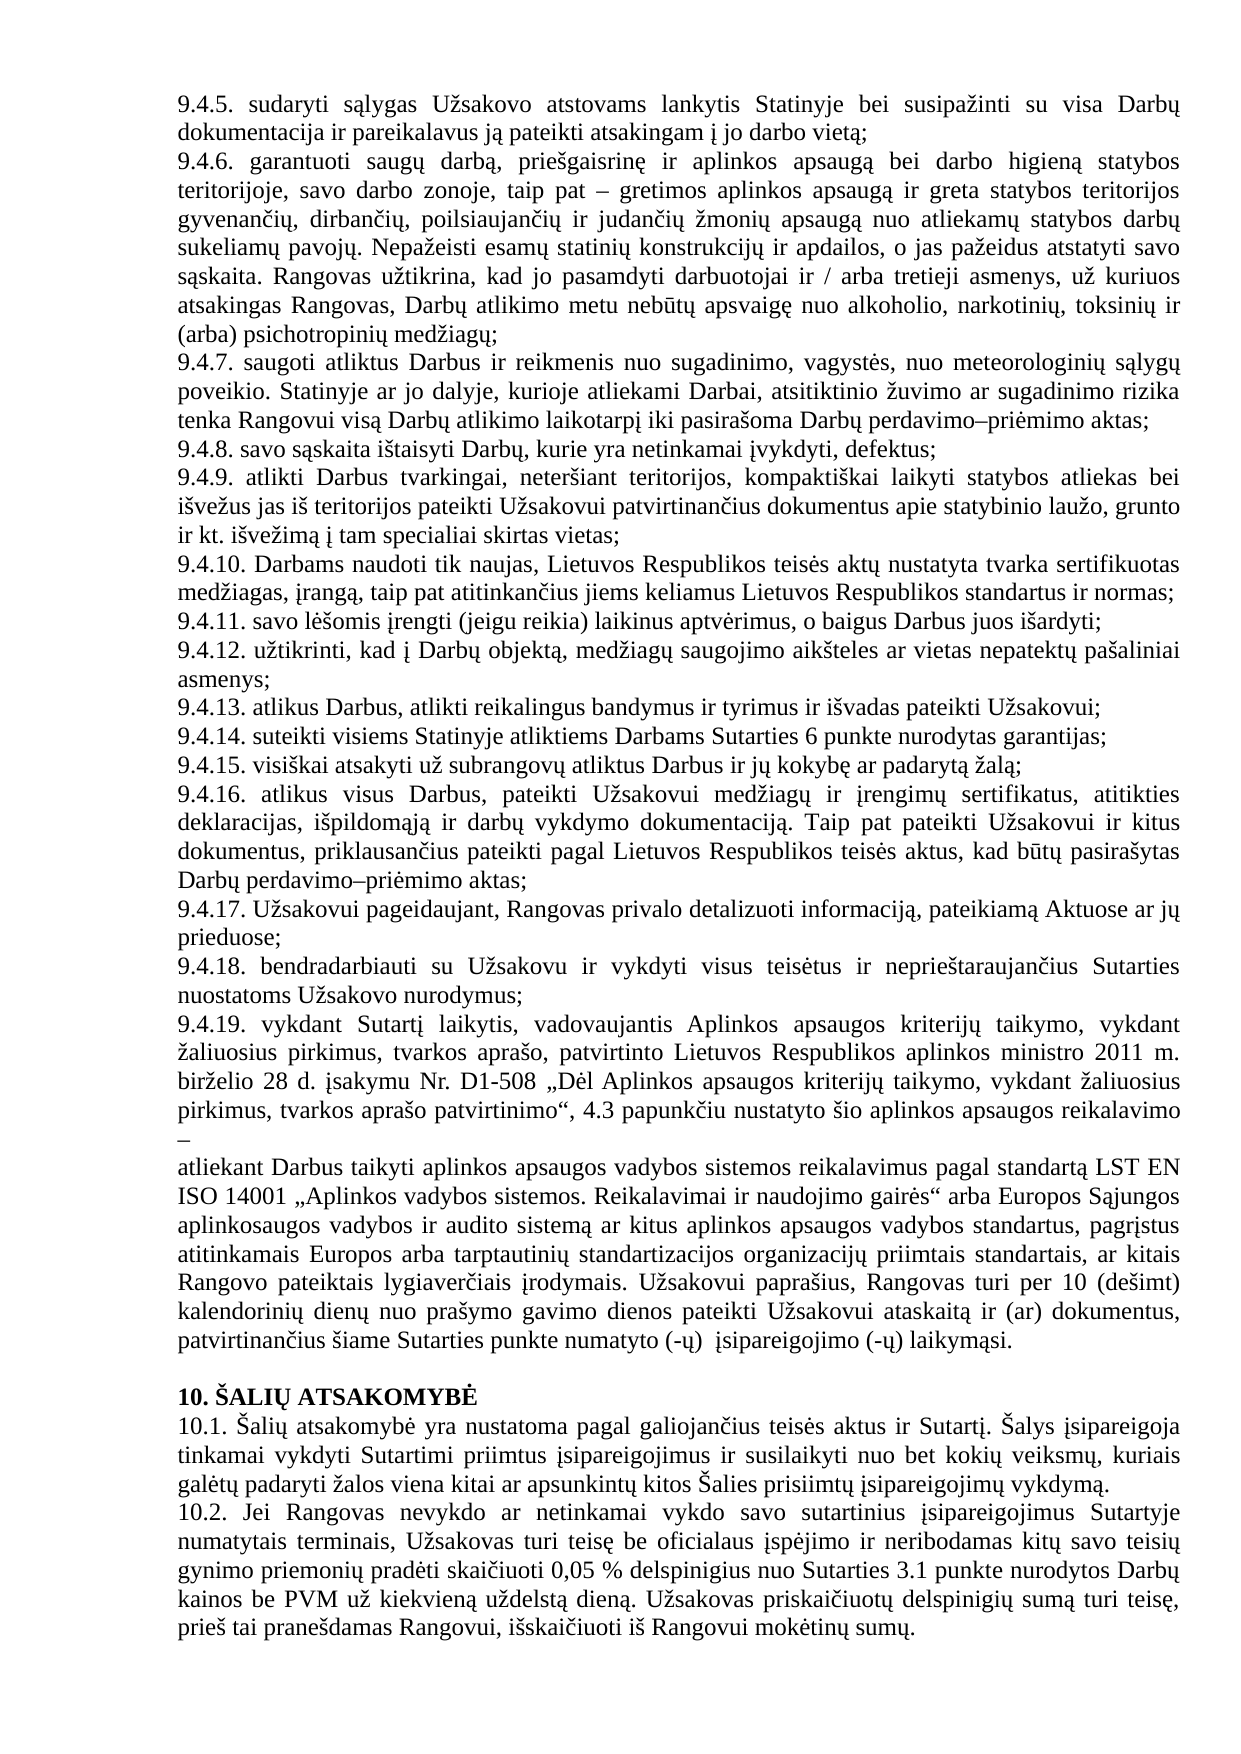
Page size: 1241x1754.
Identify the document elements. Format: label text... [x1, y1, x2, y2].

text 9.4.19. vykdant Sutartį laikytis, vadovaujantis Aplinkos apsaugos kriterijų taikymo, vykdant žaliuosius pirkimus, tvarkos aprašo, patvirtinto Lietuvos Respublikos aplinkos ministro 2011 m. birželio 28 d. įsakymu Nr. D1-508 „Dėl Aplinkos apsaugos kriterijų taikymo, vykdant žaliuosius pirkimus, tvarkos aprašo patvirtinimo“, 4.3 papunkčiu nustatyto šio aplinkos apsaugos reikalavimo – [177, 1095, 1181, 1152]
text 9.4.17. Užsakovui pageidaujant, Rangovas privalo detalizuoti informaciją, pateikiamą Aktuose ar jų prieduose; [177, 894, 1181, 951]
text 9.4.13. atlikus Darbus, atlikti reikalingus bandymus ir tyrimus ir išvadas pateikti Užsakovui; [177, 692, 1181, 721]
text 9.4.12. užtikrinti, kad į Darbų objektą, medžiagų saugojimo aikšteles ar vietas nepatektų pašaliniai asmenys; [177, 635, 1181, 692]
text 9.4.6. garantuoti saugų darbą, priešgaisrinę ir aplinkos apsaugą bei darbo higieną statybos teritorijoje, savo darbo zonoje, taip pat – gretimos aplinkos apsaugą ir greta statybos teritorijos gyvenančių, dirbančių, poilsiaujančių ir judančių žmonių apsaugą nuo atliekamų statybos darbų sukeliamų pavojų. Nepažeisti esamų statinių konstrukcijų ir apdailos, o jas pažeidus atstatyti savo sąskaita. Rangovas užtikrina, kad jo pasamdyti darbuotojai ir / arba tretieji asmenys, už kuriuos atsakingas Rangovas, Darbų atlikimo metu nebūtų apsvaigę nuo alkoholio, narkotinių, toksinių ir (arba) psichotropinių medžiagų; [177, 146, 1181, 347]
text 9.4.5. sudaryti sąlygas Užsakovo atstovams lankytis Statinyje bei susipažinti su visa Darbų dokumentacija ir pareikalavus ją pateikti atsakingam į jo darbo vietą; [177, 89, 1181, 146]
text 9.4.18. bendradarbiauti su Užsakovu ir vykdyti visus teisėtus ir neprieštaraujančius Sutarties nuostatoms Užsakovo nurodymus; [177, 951, 1181, 1009]
text atliekant Darbus taikyti aplinkos apsaugos vadybos sistemos reikalavimus pagal standartą LST EN ISO 14001 „Aplinkos vadybos sistemos. Reikalavimai ir naudojimo gairės“ arba Europos Sąjungos aplinkosaugos vadybos ir audito sistemą ar kitus aplinkos apsaugos vadybos standartus, pagrįstus atitinkamais Europos arba tarptautinių standartizacijos organizacijų priimtais standartais, ar kitais Rangovo pateiktais lygiaverčiais įrodymais. Užsakovui paprašius, Rangovas turi per 10 (dešimt) kalendorinių dienų nuo prašymo gavimo dienos pateikti Užsakovui ataskaitą ir (ar) dokumentus, patvirtinančius šiame Sutarties punkte numatyto (-ų) įsipareigojimo (-ų) laikymąsi. [177, 1152, 1181, 1354]
text 9.4.16. atlikus visus Darbus, pateikti Užsakovui medžiagų ir įrengimų sertifikatus, atitikties deklaracijas, išpildomąją ir darbų vykdymo dokumentaciją. Taip pat pateikti Užsakovui ir kitus dokumentus, priklausančius pateikti pagal Lietuvos Respublikos teisės aktus, kad būtų pasirašytas Darbų perdavimo–priėmimo aktas; [177, 779, 1181, 894]
text 9.4.8. savo sąskaita ištaisyti Darbų, kurie yra netinkamai įvykdyti, defektus; [177, 434, 1181, 462]
text 10.2. Jei Rangovas nevykdo ar netinkamai vykdo savo sutartinius įsipareigojimus Sutartyje numatytais terminais, Užsakovas turi teisę be oficialaus įspėjimo ir neribodamas kitų savo teisių gynimo priemonių pradėti skaičiuoti 0,05 % delspinigius nuo Sutarties 3.1 punkte nurodytos Darbų kainos be PVM už kiekvieną uždelstą dieną. Užsakovas priskaičiuotų delspinigių sumą turi teisę, prieš tai pranešdamas Rangovui, išskaičiuoti iš Rangovui mokėtinų sumų. [177, 1497, 1181, 1641]
text 10. ŠALIŲ ATSAKOMYBĖ [177, 1382, 1181, 1411]
text 9.4.10. Darbams naudoti tik naujas, Lietuvos Respublikos teisės aktų nustatyta tvarka sertifikuotas medžiagas, įrangą, taip pat atitinkančius jiems keliamus Lietuvos Respublikos standartus ir normas; [177, 549, 1181, 606]
text 9.4.19. vykdant Sutartį laikytis, vadovaujantis Aplinkos apsaugos kriterijų taikymo, vykdant žaliuosius pirkimus, tvarkos aprašo, patvirtinto Lietuvos Respublikos aplinkos ministro 2011 m. birželio 28 d. įsakymu Nr. D1-508 „Dėl Aplinkos apsaugos kriterijų taikymo, vykdant žaliuosius pirkimus, tvarkos aprašo patvirtinimo“, 4.3 papunkčiu nustatyto šio aplinkos apsaugos reikalavimo – [177, 1009, 1181, 1095]
text 9.4.15. visiškai atsakyti už subrangovų atliktus Darbus ir jų kokybę ar padarytą žalą; [177, 750, 1181, 779]
text 9.4.11. savo lėšomis įrengti (jeigu reikia) laikinus aptvėrimus, o baigus Darbus juos išardyti; [177, 606, 1181, 635]
text 9.4.7. saugoti atliktus Darbus ir reikmenis nuo sugadinimo, vagystės, nuo meteorologinių sąlygų poveikio. Statinyje ar jo dalyje, kurioje atliekami Darbai, atsitiktinio žuvimo ar sugadinimo rizika tenka Rangovui visą Darbų atlikimo laikotarpį iki pasirašoma Darbų perdavimo–priėmimo aktas; [177, 347, 1181, 434]
text 9.4.14. suteikti visiems Statinyje atliktiems Darbams Sutarties 6 punkte nurodytas garantijas; [177, 721, 1181, 750]
text 9.4.9. atlikti Darbus tvarkingai, neteršiant teritorijos, kompaktiškai laikyti statybos atliekas bei išvežus jas iš teritorijos pateikti Užsakovui patvirtinančius dokumentus apie statybinio laužo, grunto ir kt. išvežimą į tam specialiai skirtas vietas; [177, 462, 1181, 549]
text 10.1. Šalių atsakomybė yra nustatoma pagal galiojančius teisės aktus ir Sutartį. Šalys įsipareigoja tinkamai vykdyti Sutartimi priimtus įsipareigojimus ir susilaikyti nuo bet kokių veiksmų, kuriais galėtų padaryti žalos viena kitai ar apsunkintų kitos Šalies prisiimtų įsipareigojimų vykdymą. [177, 1411, 1181, 1497]
